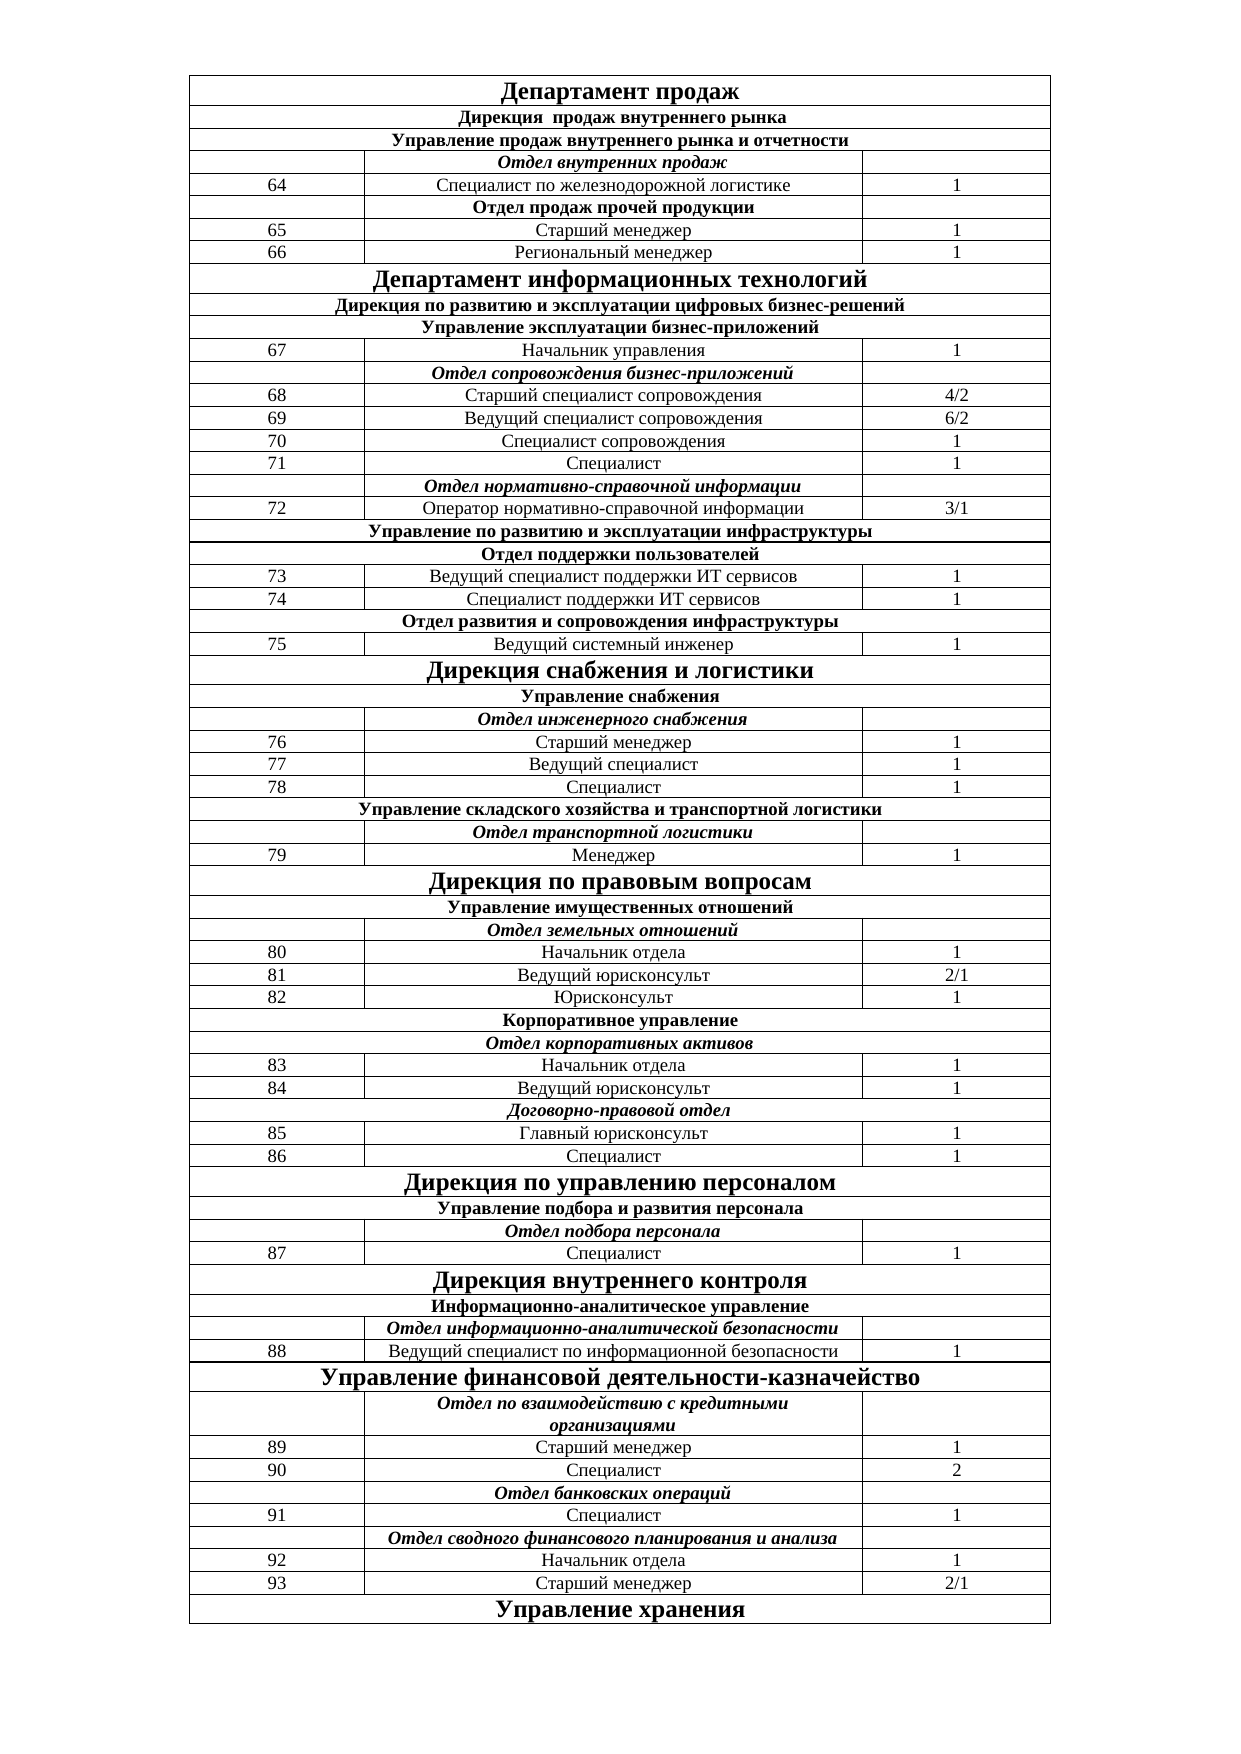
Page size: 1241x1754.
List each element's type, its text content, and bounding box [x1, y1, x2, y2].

table_cell Дирекция по развитию и эксплуатации цифровых бизнес-решений [190, 294, 1050, 315]
table_cell 73 [190, 565, 364, 587]
table_cell [863, 1527, 1050, 1548]
table_cell 91 [190, 1504, 364, 1526]
table_cell Региональный менеджер [365, 241, 862, 263]
table_cell Главный юрисконсульт [365, 1122, 862, 1143]
table_cell 1 [863, 565, 1050, 587]
table_cell 1 [863, 1549, 1050, 1571]
table_cell Менеджер [365, 844, 862, 865]
table_cell 89 [190, 1436, 364, 1458]
table_cell 1 [863, 1122, 1050, 1143]
table_cell Отдел нормативно-справочной информации [365, 475, 862, 496]
table_cell 76 [190, 731, 364, 752]
table_cell Старший менеджер [365, 1572, 862, 1593]
table_cell [190, 475, 364, 496]
table_cell [863, 708, 1050, 729]
table_cell 86 [190, 1145, 364, 1166]
table_cell 81 [190, 964, 364, 985]
table_cell Дирекция снабжения и логистики [190, 656, 1050, 684]
table_cell [190, 821, 364, 842]
table_cell [190, 1527, 364, 1548]
table_cell 1 [863, 776, 1050, 797]
table_cell Специалист [365, 1145, 862, 1166]
table_cell Специалист сопровождения [365, 430, 862, 451]
table_cell Управление хранения [190, 1595, 1050, 1623]
table_cell Начальник отдела [365, 1549, 862, 1571]
table_cell Ведущий специалист сопровождения [365, 407, 862, 428]
table_cell [190, 708, 364, 729]
table_cell 93 [190, 1572, 364, 1593]
table_cell Специалист [365, 452, 862, 474]
table_cell 1 [863, 1436, 1050, 1458]
table_cell 1 [863, 588, 1050, 609]
table_cell [190, 919, 364, 940]
table_cell [863, 919, 1050, 940]
table_cell Начальник отдела [365, 1054, 862, 1076]
table_cell 84 [190, 1077, 364, 1098]
table_cell Договорно-правовой отдел [190, 1099, 1050, 1121]
table_cell 1 [863, 174, 1050, 195]
table_cell Специалист [365, 1504, 862, 1526]
table_cell 79 [190, 844, 364, 865]
table_cell 66 [190, 241, 364, 263]
table_cell Старший специалист сопровождения [365, 384, 862, 406]
table_cell [190, 1392, 364, 1435]
table_cell Управление имущественных отношений [190, 896, 1050, 917]
table_cell Управление складского хозяйства и транспортной логистики [190, 798, 1050, 820]
table_cell Ведущий системный инженер [365, 633, 862, 654]
table_cell 1 [863, 731, 1050, 752]
table_cell Отдел подбора персонала [365, 1220, 862, 1241]
table_cell 3/1 [863, 497, 1050, 519]
table_cell Отдел инженерного снабжения [365, 708, 862, 729]
table_cell Отдел развития и сопровождения инфраструктуры [190, 610, 1050, 632]
table_cell Специалист [365, 1459, 862, 1481]
table_cell 78 [190, 776, 364, 797]
table_cell 82 [190, 986, 364, 1008]
table_cell [863, 1482, 1050, 1503]
table_cell 1 [863, 219, 1050, 240]
table_cell Юрисконсульт [365, 986, 862, 1008]
table_cell Дирекция по правовым вопросам [190, 866, 1050, 895]
table_cell Дирекция внутреннего контроля [190, 1265, 1050, 1293]
table_cell Корпоративное управление [190, 1009, 1050, 1031]
table_cell Отдел внутренних продаж [365, 151, 862, 173]
table_cell Отдел информационно-аналитической безопасности [365, 1317, 862, 1339]
table_cell 64 [190, 174, 364, 195]
table_cell 1 [863, 1145, 1050, 1166]
table_cell [863, 475, 1050, 496]
table_cell 2 [863, 1459, 1050, 1481]
table_cell [863, 362, 1050, 383]
table_cell Управление по развитию и эксплуатации инфраструктуры [190, 520, 1050, 541]
table_cell Старший менеджер [365, 1436, 862, 1458]
table_cell 72 [190, 497, 364, 519]
table_cell 90 [190, 1459, 364, 1481]
table_cell 1 [863, 1054, 1050, 1076]
table_cell 67 [190, 339, 364, 361]
table_cell 88 [190, 1340, 364, 1361]
table_cell Отдел сводного финансового планирования и анализа [365, 1527, 862, 1548]
table_cell [863, 1317, 1050, 1339]
table_cell [863, 196, 1050, 218]
table_cell Ведущий юрисконсульт [365, 1077, 862, 1098]
table_cell Старший менеджер [365, 731, 862, 752]
table_cell Департамент продаж [190, 76, 1050, 105]
table_cell Дирекция по управлению персоналом [190, 1167, 1050, 1196]
table_cell Управление подбора и развития персонала [190, 1197, 1050, 1218]
table_cell Отдел по взаимодействию с кредитными организациями [365, 1392, 862, 1435]
table_cell 69 [190, 407, 364, 428]
table_cell 70 [190, 430, 364, 451]
table_cell [863, 1392, 1050, 1435]
table_cell Специалист [365, 1242, 862, 1264]
table_cell 92 [190, 1549, 364, 1571]
table_cell [190, 151, 364, 173]
table_cell Ведущий юрисконсульт [365, 964, 862, 985]
table_cell [863, 151, 1050, 173]
table_cell Отдел продаж прочей продукции [365, 196, 862, 218]
table_cell 1 [863, 1077, 1050, 1098]
table_cell Отдел сопровождения бизнес-приложений [365, 362, 862, 383]
table_cell 68 [190, 384, 364, 406]
table_cell Ведущий специалист [365, 753, 862, 775]
table_cell 1 [863, 339, 1050, 361]
table_cell 1 [863, 241, 1050, 263]
table_cell Управление эксплуатации бизнес-приложений [190, 316, 1050, 338]
table_cell Начальник отдела [365, 941, 862, 963]
table_cell Дирекция продаж внутреннего рынка [190, 106, 1050, 127]
table_cell Специалист по железнодорожной логистике [365, 174, 862, 195]
table_cell 1 [863, 1340, 1050, 1361]
table_cell Специалист [365, 776, 862, 797]
table_cell Отдел транспортной логистики [365, 821, 862, 842]
table_cell 4/2 [863, 384, 1050, 406]
table_cell [190, 1482, 364, 1503]
table_cell Управление продаж внутреннего рынка и отчетности [190, 129, 1050, 150]
table_cell Управление снабжения [190, 685, 1050, 707]
table_cell 1 [863, 986, 1050, 1008]
table_cell 1 [863, 753, 1050, 775]
table_cell 87 [190, 1242, 364, 1264]
table_cell Отдел банковских операций [365, 1482, 862, 1503]
table_cell 1 [863, 430, 1050, 451]
table_cell 77 [190, 753, 364, 775]
table_cell [863, 821, 1050, 842]
table_cell 1 [863, 1242, 1050, 1264]
table_cell 85 [190, 1122, 364, 1143]
table_cell Ведущий специалист по информационной безопасности [365, 1340, 862, 1361]
table_cell [190, 1317, 364, 1339]
table_cell 1 [863, 452, 1050, 474]
table_cell Информационно-аналитическое управление [190, 1295, 1050, 1316]
table_cell Департамент информационных технологий [190, 264, 1050, 293]
table_cell [190, 1220, 364, 1241]
table_cell Управление финансовой деятельности-казначейство [190, 1363, 1050, 1391]
table_cell Старший менеджер [365, 219, 862, 240]
table_cell Начальник управления [365, 339, 862, 361]
table_cell 71 [190, 452, 364, 474]
table_cell 2/1 [863, 964, 1050, 985]
table_cell Отдел поддержки пользователей [190, 543, 1050, 564]
table_cell 1 [863, 1504, 1050, 1526]
table_cell 83 [190, 1054, 364, 1076]
table_cell Специалист поддержки ИТ сервисов [365, 588, 862, 609]
table_cell [190, 362, 364, 383]
table_cell 80 [190, 941, 364, 963]
table_cell Ведущий специалист поддержки ИТ сервисов [365, 565, 862, 587]
table_cell 1 [863, 633, 1050, 654]
table_cell Отдел корпоративных активов [190, 1032, 1050, 1053]
table_cell 1 [863, 844, 1050, 865]
table_cell 74 [190, 588, 364, 609]
table_cell Отдел земельных отношений [365, 919, 862, 940]
table_cell 1 [863, 941, 1050, 963]
table_cell 2/1 [863, 1572, 1050, 1593]
table_cell [190, 196, 364, 218]
table_cell [863, 1220, 1050, 1241]
table_cell 6/2 [863, 407, 1050, 428]
table_cell Оператор нормативно-справочной информации [365, 497, 862, 519]
table_cell 75 [190, 633, 364, 654]
table_cell 65 [190, 219, 364, 240]
